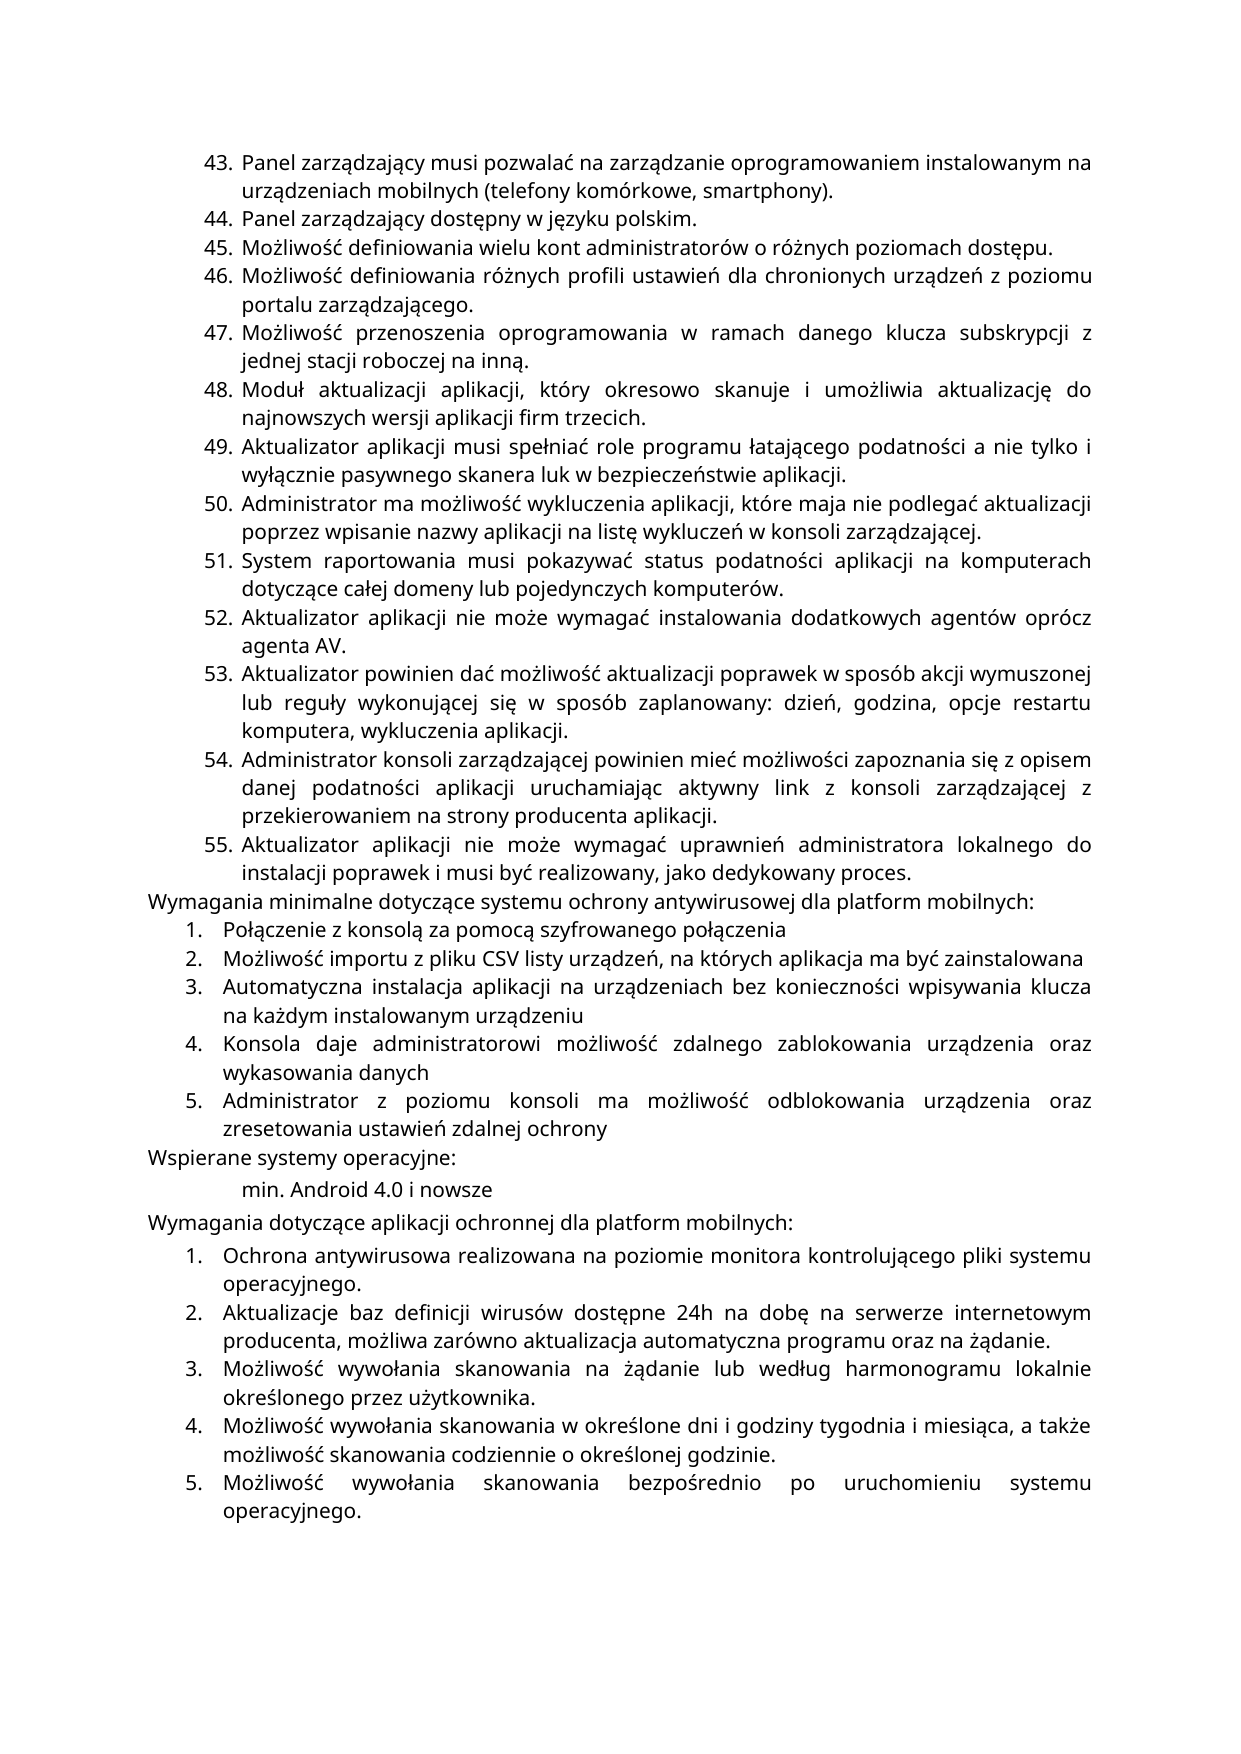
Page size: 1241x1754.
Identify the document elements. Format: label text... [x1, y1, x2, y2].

list Panel zarządzający dostępny w języku polskim. [204, 204, 1093, 233]
list Możliwość wywołania skanowania bezpośrednio po uruchomieniu systemu operacyjnego. [185, 1468, 1093, 1525]
text min. Android 4.0 i nowsze [241, 1176, 1093, 1204]
list Aktualizacje baz definicji wirusów dostępne 24h na dobę na serwerze internetowym producenta, możliwa zarówno aktualizacja automatyczna programu oraz na żądanie. [185, 1298, 1093, 1354]
list Połączenie z konsolą za pomocą szyfrowanego połączenia [185, 915, 1093, 944]
list Aktualizator aplikacji musi spełniać role programu łatającego podatności a nie tylko i wyłącznie pasywnego skanera luk w bezpieczeństwie aplikacji. [204, 432, 1093, 489]
list Administrator konsoli zarządzającej powinien mieć możliwości zapoznania się z opisem danej podatności aplikacji uruchamiając aktywny link z konsoli zarządzającej z przekierowaniem na strony producenta aplikacji. [204, 745, 1093, 830]
text Wymagania dotyczące aplikacji ochronnej dla platform mobilnych: [148, 1208, 1093, 1237]
list Administrator ma możliwość wykluczenia aplikacji, które maja nie podlegać aktualizacji poprzez wpisanie nazwy aplikacji na listę wykluczeń w konsoli zarządzającej. [204, 489, 1093, 546]
list Możliwość definiowania wielu kont administratorów o różnych poziomach dostępu. [204, 233, 1093, 261]
list Możliwość definiowania różnych profili ustawień dla chronionych urządzeń z poziomu portalu zarządzającego. [204, 261, 1093, 318]
list Aktualizator aplikacji nie może wymagać instalowania dodatkowych agentów oprócz agenta AV. [204, 603, 1093, 659]
list Możliwość przenoszenia oprogramowania w ramach danego klucza subskrypcji z jednej stacji roboczej na inną. [204, 318, 1093, 375]
list Administrator z poziomu konsoli ma możliwość odblokowania urządzenia oraz zresetowania ustawień zdalnej ochrony [185, 1086, 1093, 1143]
list Automatyczna instalacja aplikacji na urządzeniach bez konieczności wpisywania klucza na każdym instalowanym urządzeniu [185, 972, 1093, 1029]
text Wspierane systemy operacyjne: [148, 1143, 1093, 1171]
list Możliwość wywołania skanowania na żądanie lub według harmonogramu lokalnie określonego przez użytkownika. [185, 1354, 1093, 1411]
list Możliwość wywołania skanowania w określone dni i godziny tygodnia i miesiąca, a także możliwość skanowania codziennie o określonej godzinie. [185, 1411, 1093, 1468]
subtitle Wymagania minimalne dotyczące systemu ochrony antywirusowej dla platform mobilnych: [148, 887, 1093, 915]
list Aktualizator powinien dać możliwość aktualizacji poprawek w sposób akcji wymuszonej lub reguły wykonującej się w sposób zaplanowany: dzień, godzina, opcje restartu komputera, wykluczenia aplikacji. [204, 659, 1093, 745]
list Możliwość importu z pliku CSV listy urządzeń, na których aplikacja ma być zainstalowana [185, 944, 1093, 972]
list Ochrona antywirusowa realizowana na poziomie monitora kontrolującego pliki systemu operacyjnego. [185, 1241, 1093, 1298]
list System raportowania musi pokazywać status podatności aplikacji na komputerach dotyczące całej domeny lub pojedynczych komputerów. [204, 546, 1093, 603]
list Konsola daje administratorowi możliwość zdalnego zablokowania urządzenia oraz wykasowania danych [185, 1029, 1093, 1086]
list Moduł aktualizacji aplikacji, który okresowo skanuje i umożliwia aktualizację do najnowszych wersji aplikacji firm trzecich. [204, 375, 1093, 432]
list Aktualizator aplikacji nie może wymagać uprawnień administratora lokalnego do instalacji poprawek i musi być realizowany, jako dedykowany proces. [204, 830, 1093, 887]
list Panel zarządzający musi pozwalać na zarządzanie oprogramowaniem instalowanym na urządzeniach mobilnych (telefony komórkowe, smartphony). [204, 148, 1093, 204]
